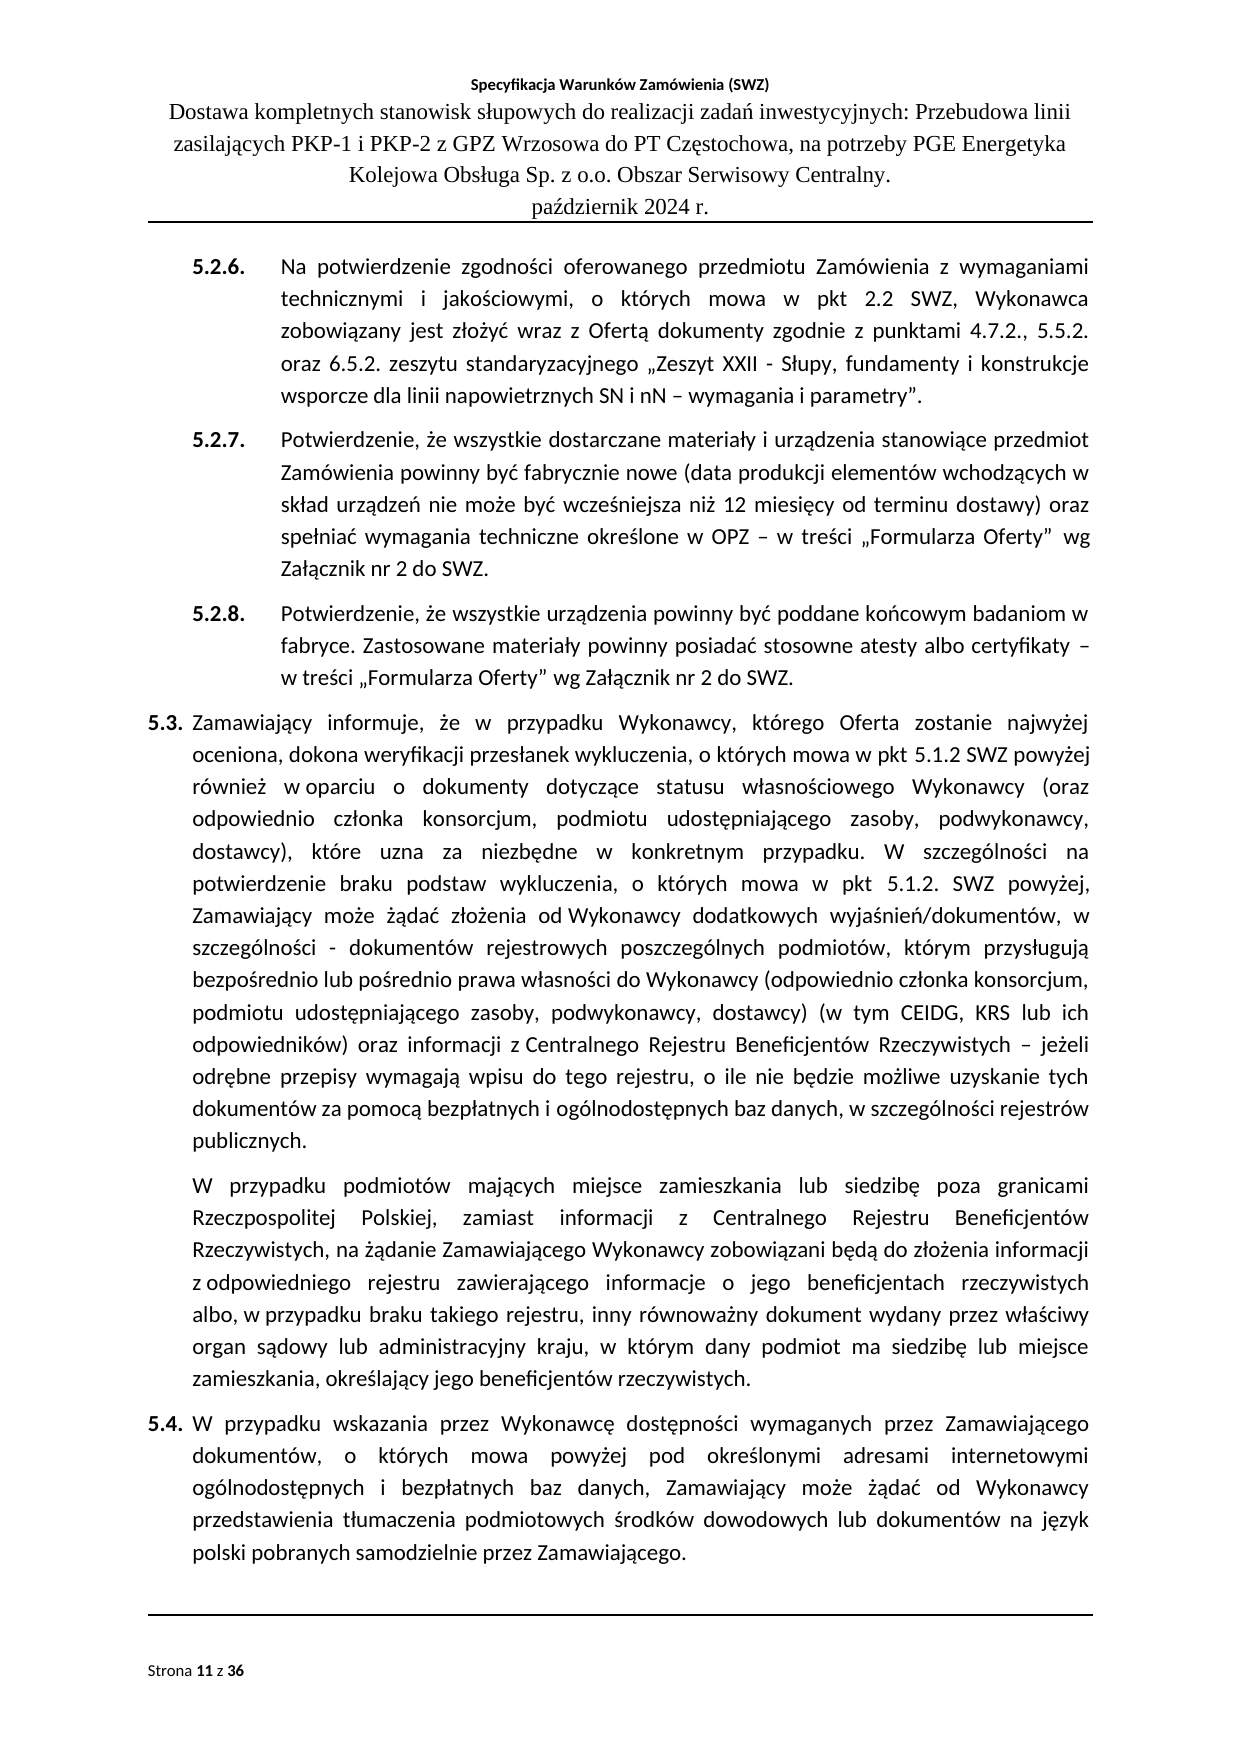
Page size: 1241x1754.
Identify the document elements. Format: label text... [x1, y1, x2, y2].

list Potwierdzenie, że wszystkie dostarczane materiały i urządzenia stanowiące przedmiot Zamówienia powinny być fabrycznie nowe (data produkcji elementów wchodzących w skład urządzeń nie może być wcześniejsza niż 12 miesięcy od terminu dostawy) oraz spełniać wymagania techniczne określone w OPZ – w treści „Formularza Oferty” wg Załącznik nr 2 do SWZ. [192, 426, 1090, 582]
list Zamawiający informuje, że w przypadku Wykonawcy, którego Oferta zostanie najwyżej oceniona, dokona weryfikacji przesłanek wykluczenia, o których mowa w pkt 5.1.2 SWZ powyżej również w oparciu o dokumenty dotyczące statusu własnościowego Wykonawcy (oraz odpowiednio członka konsorcjum, podmiotu udostępniającego zasoby, podwykonawcy, dostawcy), które uzna za niezbędne w konkretnym przypadku. W szczególności na potwierdzenie braku podstaw wykluczenia, o których mowa w pkt 5.1.2. SWZ powyżej, Zamawiający może żądać złożenia od Wykonawcy dodatkowych wyjaśnień/dokumentów, w szczególności - dokumentów rejestrowych poszczególnych podmiotów, którym przysługują bezpośrednio lub pośrednio prawa własności do Wykonawcy (odpowiednio członka konsorcjum, podmiotu udostępniającego zasoby, podwykonawcy, dostawcy) (w tym CEIDG, KRS lub ich odpowiedników) oraz informacji z Centralnego Rejestru Beneficjentów Rzeczywistych – jeżeli odrębne przepisy wymagają wpisu do tego rejestru, o ile nie będzie możliwe uzyskanie tych dokumentów za pomocą bezpłatnych i ogólnodostępnych baz danych, w szczególności rejestrów publicznych. [148, 708, 1090, 1154]
list Na potwierdzenie zgodności oferowanego przedmiotu Zamówienia z wymaganiami technicznymi i jakościowymi, o których mowa w pkt 2.2 SWZ, Wykonawca zobowiązany jest złożyć wraz z Ofertą dokumenty zgodnie z punktami 4.7.2., 5.5.2. oraz 6.5.2. zeszytu standaryzacyjnego „Zeszyt XXII - Słupy, fundamenty i konstrukcje wsporcze dla linii napowietrznych SN i nN – wymagania i parametry”. [192, 252, 1090, 409]
list W przypadku podmiotów mających miejsce zamieszkania lub siedzibę poza granicami Rzeczpospolitej Polskiej, zamiast informacji z Centralnego Rejestru Beneficjentów Rzeczywistych, na żądanie Zamawiającego Wykonawcy zobowiązani będą do złożenia informacji z odpowiedniego rejestru zawierającego informacje o jego beneficjentach rzeczywistych albo, w przypadku braku takiego rejestru, inny równoważny dokument wydany przez właściwy organ sądowy lub administracyjny kraju, w którym dany podmiot ma siedzibę lub miejsce zamieszkania, określający jego beneficjentów rzeczywistych. [192, 1171, 1090, 1392]
list Potwierdzenie, że wszystkie urządzenia powinny być poddane końcowym badaniom w fabryce. Zastosowane materiały powinny posiadać stosowne atesty albo certyfikaty – w treści „Formularza Oferty” wg Załącznik nr 2 do SWZ. [192, 599, 1090, 691]
list W przypadku wskazania przez Wykonawcę dostępności wymaganych przez Zamawiającego dokumentów, o których mowa powyżej pod określonymi adresami internetowymi ogólnodostępnych i bezpłatnych baz danych, Zamawiający może żądać od Wykonawcy przedstawienia tłumaczenia podmiotowych środków dowodowych lub dokumentów na język polski pobranych samodzielnie przez Zamawiającego. [148, 1409, 1090, 1566]
